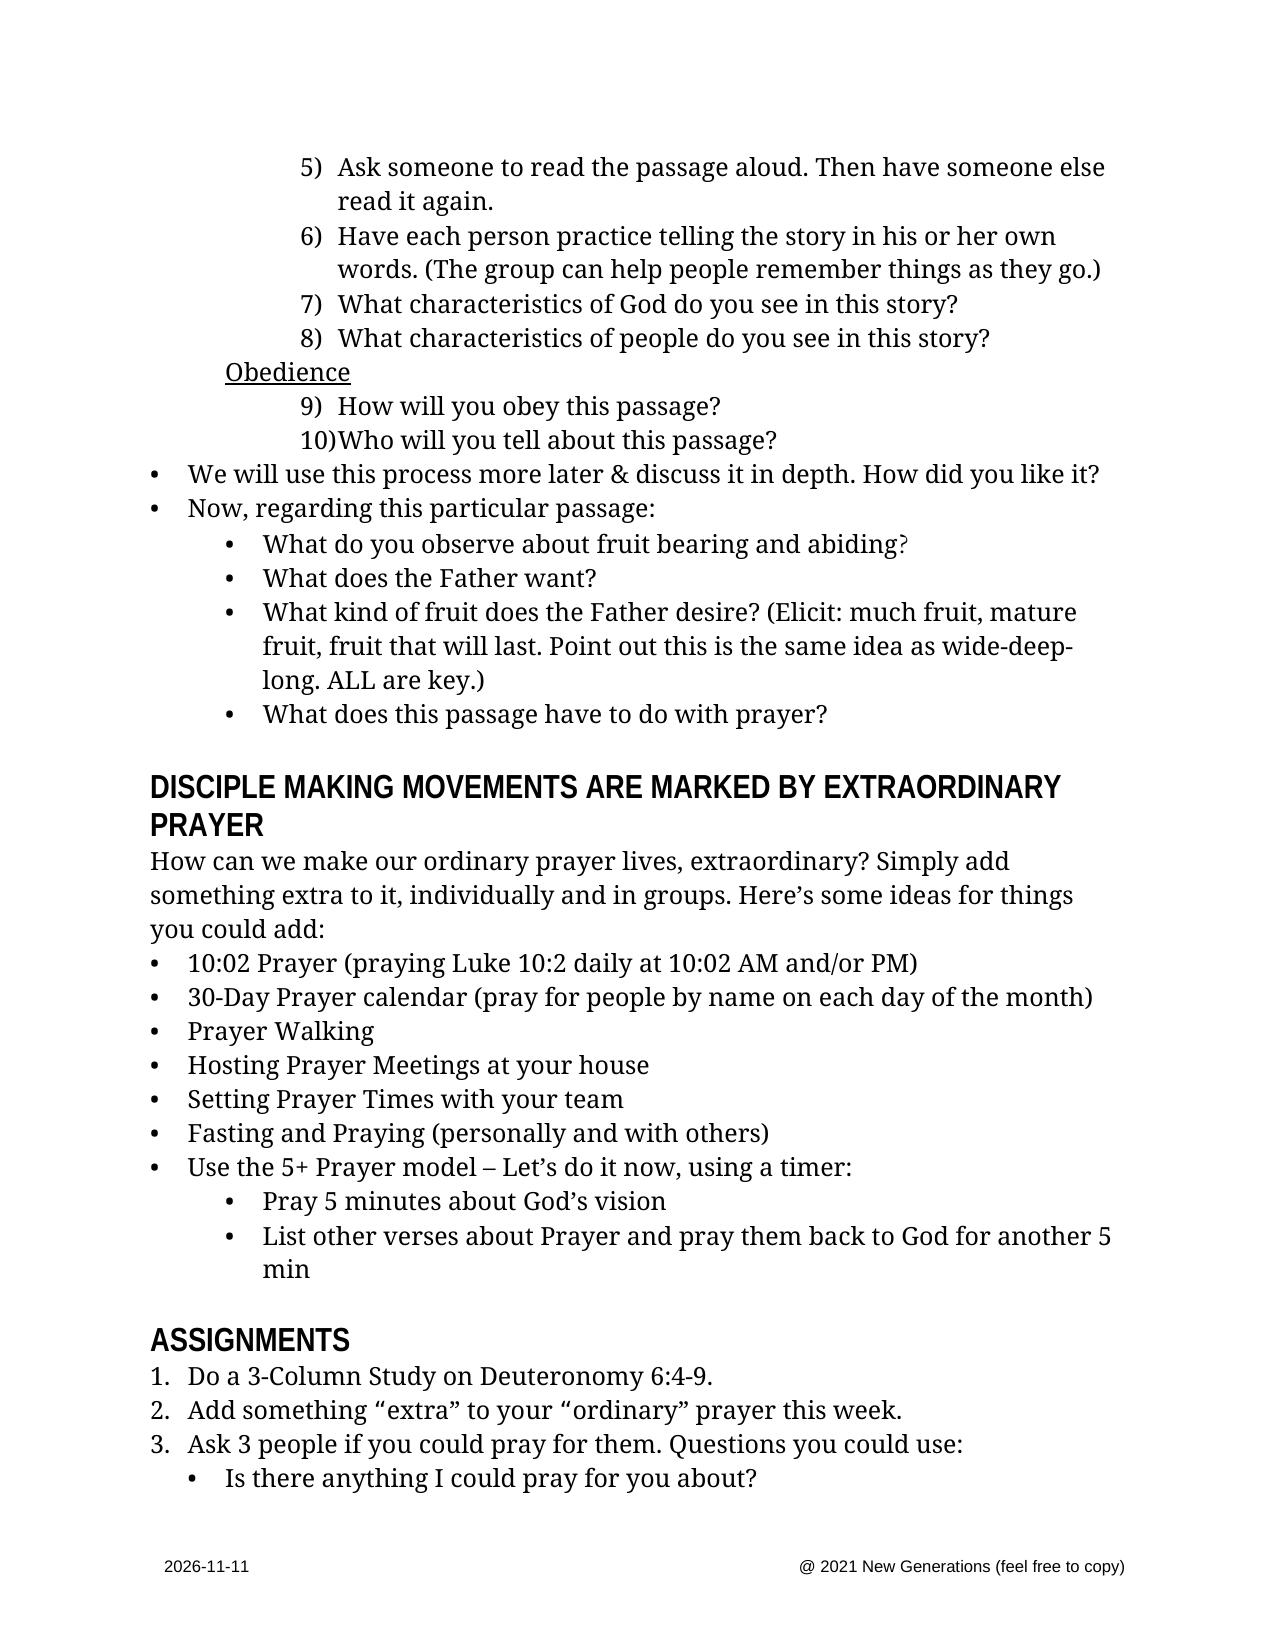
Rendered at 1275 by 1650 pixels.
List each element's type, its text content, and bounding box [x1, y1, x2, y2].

list What does this passage have to do with prayer? [225, 697, 1125, 731]
list Ask someone to read the passage aloud. Then have someone else read it again. [300, 150, 1125, 218]
list Prayer Walking [150, 1014, 1125, 1048]
list Fasting and Praying (personally and with others) [150, 1116, 1125, 1150]
list Use the 5+ Prayer model – Let’s do it now, using a timer: [150, 1150, 1125, 1184]
list Is there anything I could pray for you about? [187, 1461, 1125, 1495]
list What kind of fruit does the Father desire? (Elicit: much fruit, mature fruit, fruit that will last. Point out this is the same idea as wide-deep-long. ALL are key.) [225, 595, 1125, 697]
list Pray 5 minutes about God’s vision [225, 1184, 1125, 1218]
list Add something “extra” to your “ordinary” prayer this week. [150, 1393, 1125, 1427]
list What characteristics of people do you see in this story? [300, 320, 1125, 354]
text How can we make our ordinary prayer lives, extraordinary? Simply add something extra to it, individually and in groups. Here’s some ideas for things you could add: [150, 843, 1125, 946]
list What characteristics of God do you see in this story? [300, 286, 1125, 320]
subtitle ASSIGNMENTS [150, 1320, 1125, 1358]
list Who will you tell about this passage? [300, 422, 1125, 457]
list Have each person practice telling the story in his or her own words. (The group can help people remember things as they go.) [300, 218, 1125, 286]
text Obedience [225, 354, 1125, 388]
subtitle DISCIPLE MAKING MOVEMENTS ARE MARKED BY EXTRAORDINARY PRAYER [150, 767, 1125, 843]
list We will use this process more later & discuss it in depth. How did you like it? [150, 457, 1125, 491]
list 10:02 Prayer (praying Luke 10:2 daily at 10:02 AM and/or PM) [150, 946, 1125, 980]
list 30-Day Prayer calendar (pray for people by name on each day of the month) [150, 980, 1125, 1014]
list How will you obey this passage? [300, 388, 1125, 422]
list What do you observe about fruit bearing and abiding? [225, 525, 1125, 561]
list What does the Father want? [225, 561, 1125, 595]
list Now, regarding this particular passage: [150, 491, 1125, 525]
list Do a 3-Column Study on Deuteronomy 6:4-9. [150, 1358, 1125, 1393]
list Ask 3 people if you could pray for them. Questions you could use: [150, 1427, 1125, 1461]
list List other verses about Prayer and pray them back to God for another 5 min [225, 1218, 1125, 1286]
list Hosting Prayer Meetings at your house [150, 1048, 1125, 1082]
list Setting Prayer Times with your team [150, 1082, 1125, 1116]
